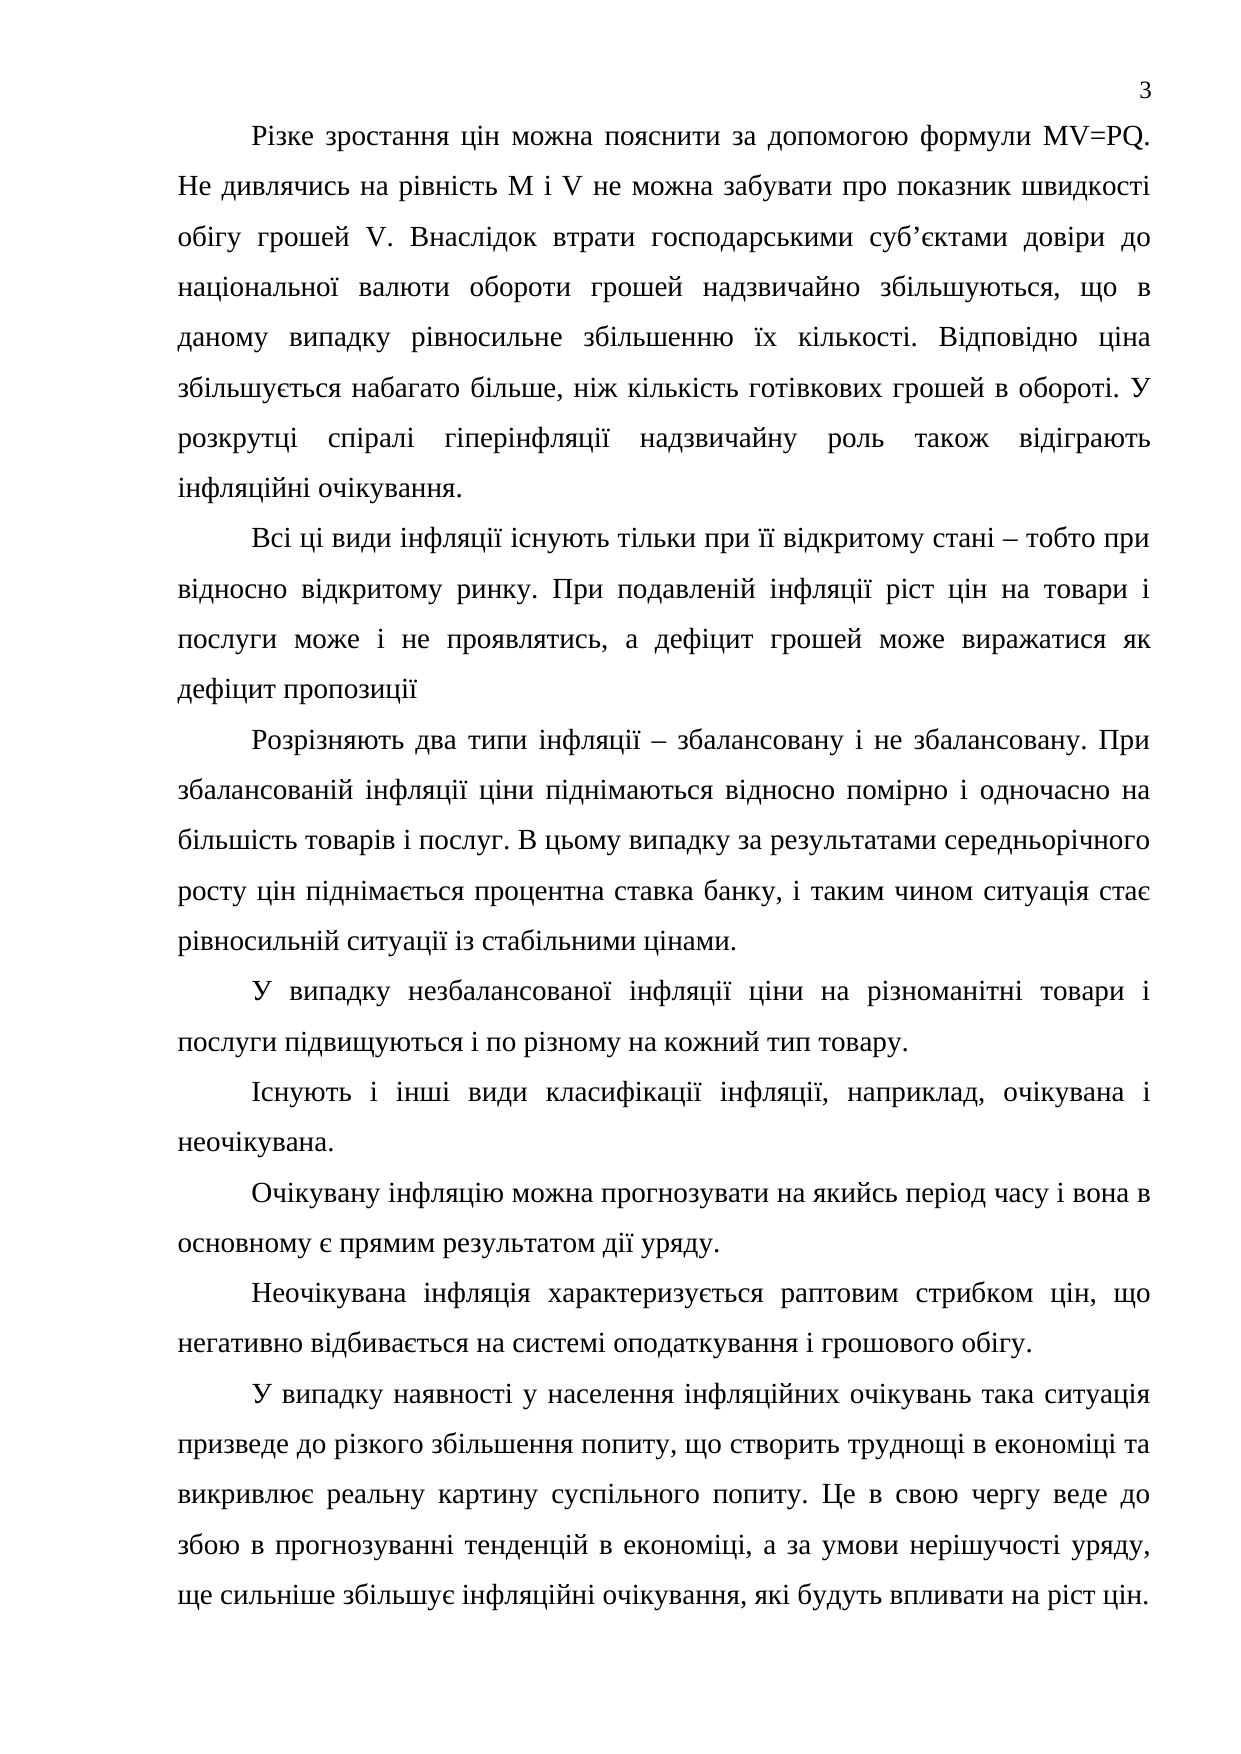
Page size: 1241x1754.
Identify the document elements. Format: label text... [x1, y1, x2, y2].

text Різке зростання цін можна пояснити за допомогою формули MV=PQ. Не дивлячись на рівність M і V не можна забувати про показник швидкості обігу грошей V. Внаслідок втрати господарськими суб’єктами довіри до національної валюти обороти грошей надзвичайно збільшуються, що в даному випадку рівносильне збільшенню їх кількості. Відповідно ціна збільшується набагато більше, ніж кількість готівкових грошей в обороті. У розкрутці спіралі гіперінфляції надзвичайну роль також відіграють інфляційні очікування. [177, 118, 1152, 504]
text Розрізняють два типи інфляції – збалансовану і не збалансовану. При збалансованій інфляції ціни піднімаються відносно помірно і одночасно на більшість товарів і послуг. В цьому випадку за результатами середньорічного росту цін піднімається процентна ставка банку, і таким чином ситуація стає рівносильній ситуації із стабільними цінами. [177, 722, 1152, 957]
text Неочікувана інфляція характеризується раптовим стрибком цін, що негативно відбивається на системі оподаткування і грошового обігу. [177, 1275, 1152, 1359]
text У випадку наявності у населення інфляційних очікувань така ситуація призведе до різкого збільшення попиту, що створить труднощі в економіці та викривлює реальну картину суспільного попиту. Це в свою чергу веде до збою в прогнозуванні тенденцій в економіці, а за умови нерішучості уряду, ще сильніше збільшує інфляційні очікування, які будуть впливати на ріст цін. [177, 1376, 1152, 1611]
text Існують і інші види класифікації інфляції, наприклад, очікувана і неочікувана. [177, 1074, 1152, 1158]
text Всі ці види інфляції існують тільки при її відкритому стані – тобто при відносно відкритому ринку. При подавленій інфляції ріст цін на товари і послуги може і не проявлятись, а дефіцит грошей може виражатися як дефіцит пропозиції [177, 521, 1152, 705]
text Очікувану інфляцію можна прогнозувати на якийсь період часу і вона в основному є прямим результатом дії уряду. [177, 1175, 1152, 1258]
text У випадку незбалансованої інфляції ціни на різноманітні товари і послуги підвищуються і по різному на кожний тип товару. [177, 973, 1152, 1057]
